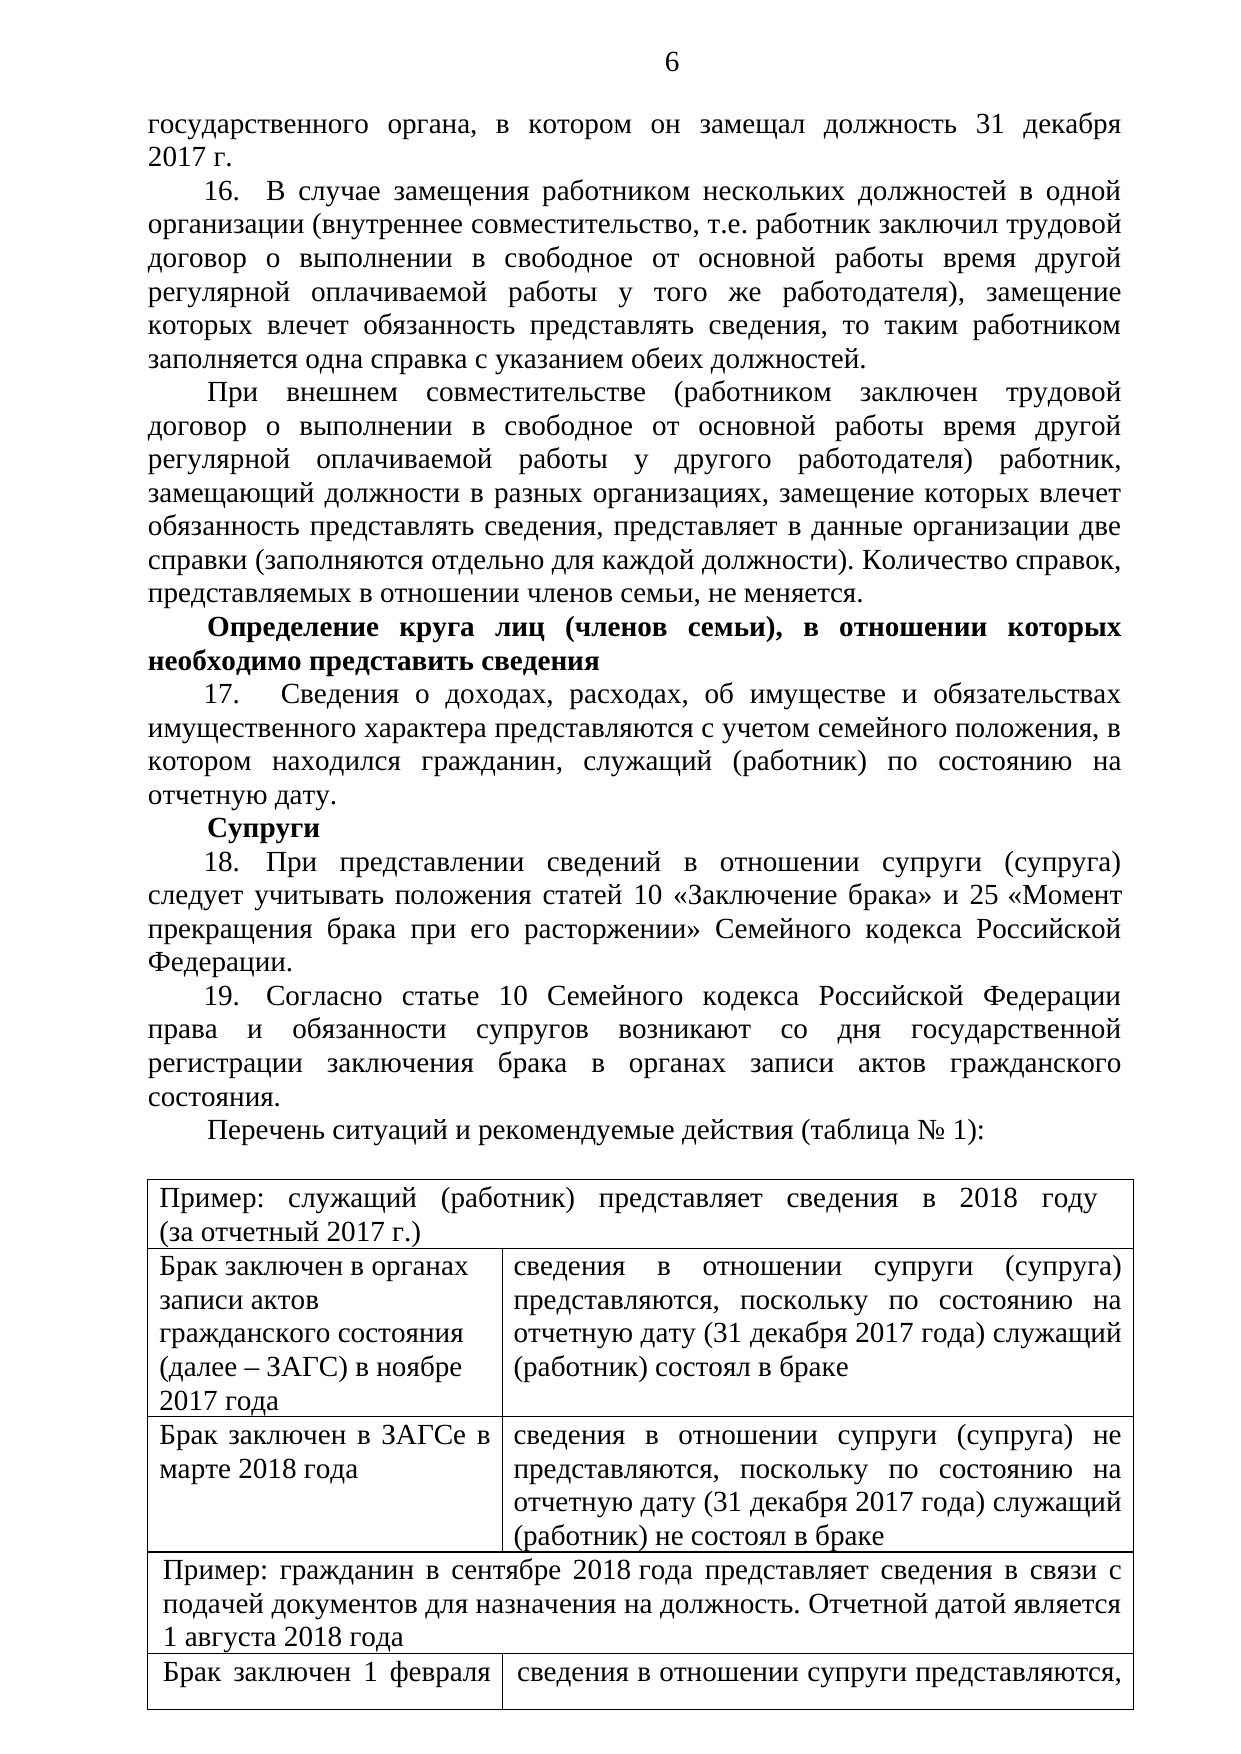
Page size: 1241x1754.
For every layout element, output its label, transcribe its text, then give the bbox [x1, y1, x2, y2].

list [148, 106, 1122, 173]
table_cell сведения в отношении супруги (супруга) не представляются, поскольку по состоянию на отчетную дату (31 декабря 2017 года) служащий (работник) не состоял в браке [503, 1417, 1133, 1551]
list При представлении сведений в отношении супруги (супруга) следует учитывать положения статей 10 «Заключение брака» и 25 «Момент прекращения брака при его расторжении» Семейного кодекса Российской Федерации. [148, 844, 1122, 978]
list Согласно статье 10 Семейного кодекса Российской Федерации права и обязанности супругов возникают со дня государственной регистрации заключения брака в органах записи актов гражданского состояния. [148, 978, 1122, 1112]
text Определение круга лиц (членов семьи), в отношении которых необходимо представить сведения [148, 609, 1122, 676]
text При внешнем совместительстве (работником заключен трудовой договор о выполнении в свободное от основной работы время другой регулярной оплачиваемой работы у другого работодателя) работник, замещающий должности в разных организациях, замещение которых влечет обязанность представлять сведения, представляет в данные организации две справки (заполняются отдельно для каждой должности). Количество справок, представляемых в отношении членов семьи, не меняется. [148, 374, 1122, 609]
list Сведения о доходах, расходах, об имуществе и обязательствах имущественного характера представляются с учетом семейного положения, в котором находился гражданин, служащий (работник) по состоянию на отчетную дату. [148, 676, 1122, 810]
text Перечень ситуаций и рекомендуемые действия (таблица № 1): [148, 1112, 1122, 1146]
table_cell Пример: гражданин в сентябре 2018 года представляет сведения в связи с подачей документов для назначения на должность. Отчетной датой является 1 августа 2018 года [148, 1553, 1133, 1653]
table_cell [503, 1654, 1133, 1708]
table_header Пример: служащий (работник) представляет сведения в 2018 году (за отчетный 2017 г.) [148, 1180, 1133, 1247]
list В случае замещения работником нескольких должностей в одной организации (внутреннее совместительство, т.е. работник заключил трудовой договор о выполнении в свободное от основной работы время другой регулярной оплачиваемой работы у того же работодателя), замещение которых влечет обязанность представлять сведения, то таким работником заполняется одна справка с указанием обеих должностей. [148, 173, 1122, 374]
text Супруги [148, 810, 1122, 844]
table_cell Брак заключен в органах записи актов гражданского состояния (далее – ЗАГС) в ноябре 2017 года [148, 1249, 502, 1416]
table_cell сведения в отношении супруги (супруга) представляются, поскольку по состоянию на отчетную дату (31 декабря 2017 года) служащий (работник) состоял в браке [503, 1249, 1133, 1416]
table_cell Брак заключен в ЗАГСе в марте 2018 года [148, 1417, 502, 1551]
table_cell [148, 1654, 502, 1708]
